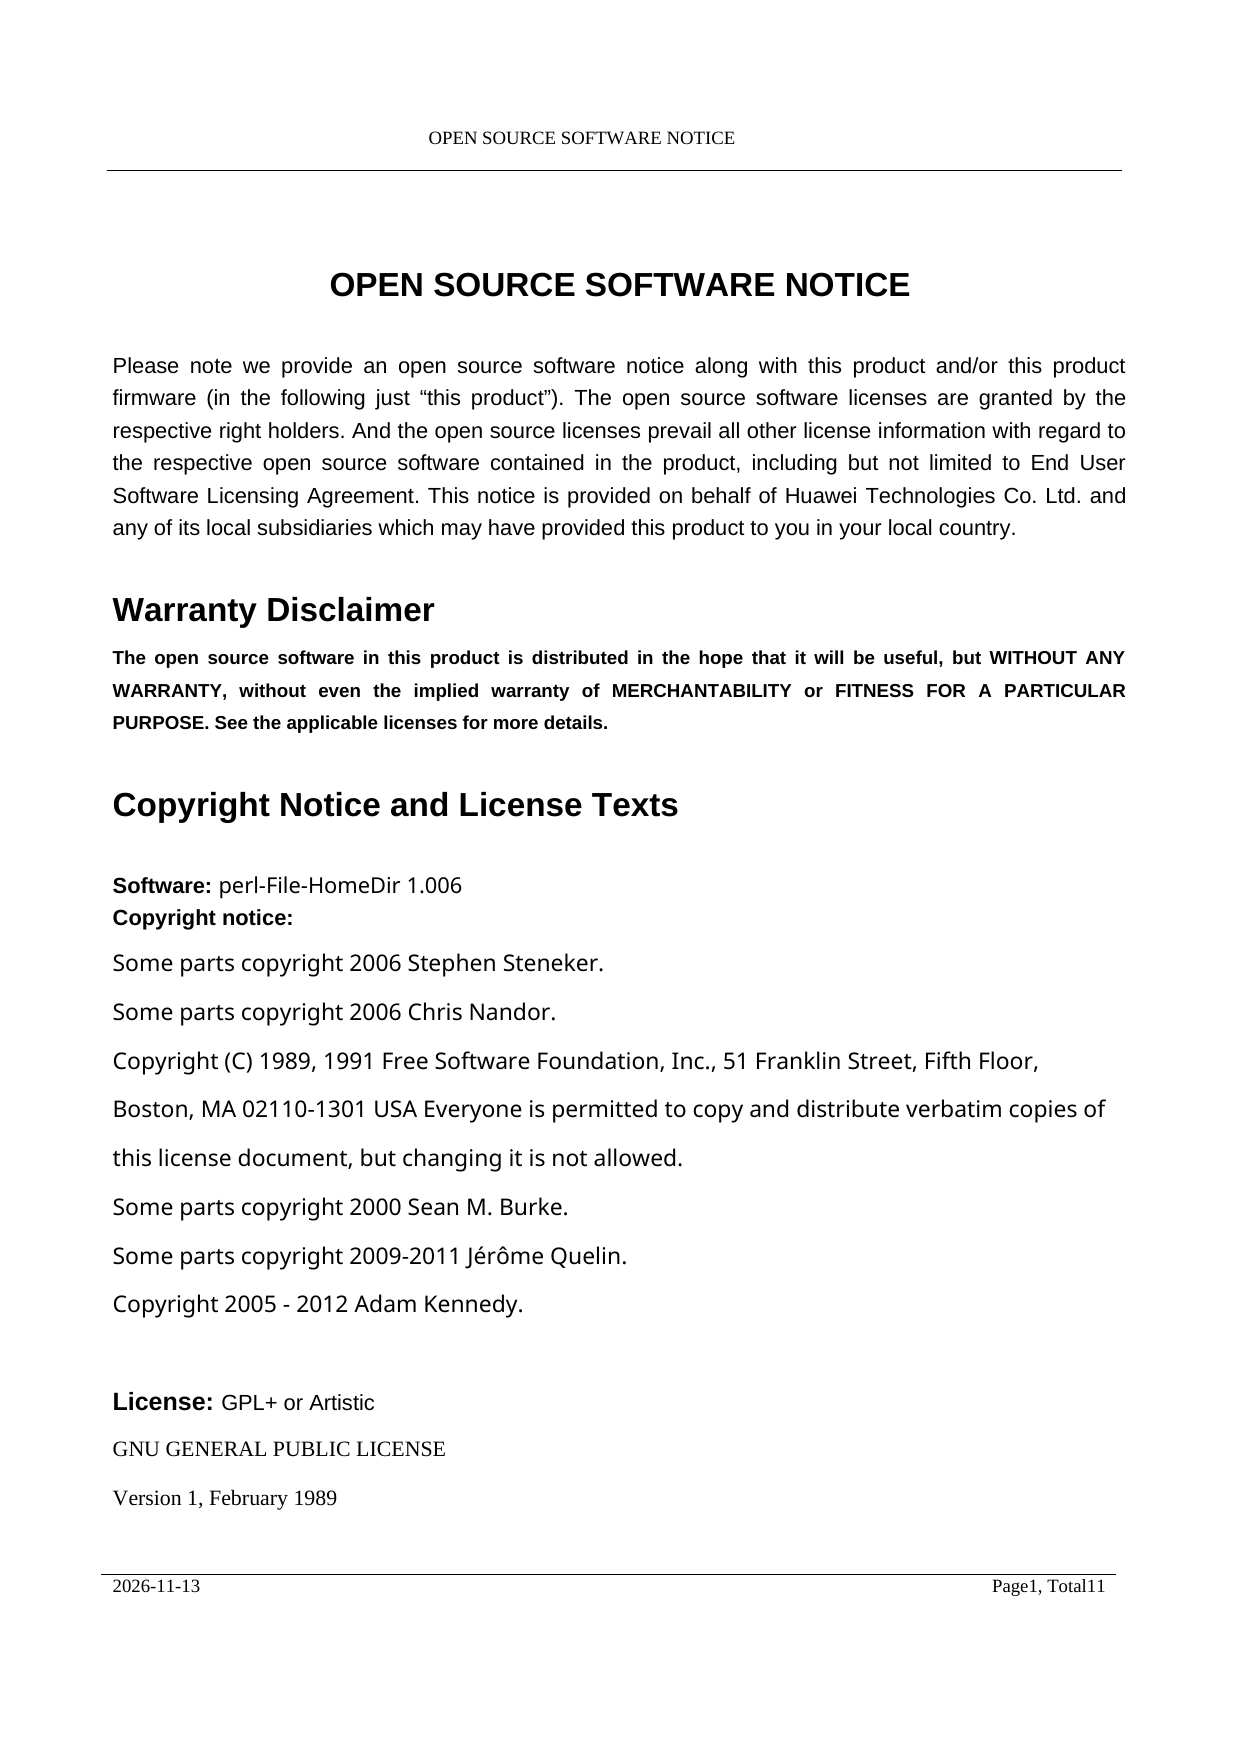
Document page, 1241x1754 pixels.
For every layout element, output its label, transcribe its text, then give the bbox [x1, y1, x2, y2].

text License: GPL+ or Artistic [112, 1385, 1128, 1418]
text Warranty Disclaimer [112, 576, 1128, 641]
text OPEN SOURCE SOFTWARE NOTICE [112, 251, 1128, 316]
text Copyright notice: [112, 901, 1128, 934]
text Some parts copyright 2006 Stephen Steneker. Some parts copyright 2006 Chris Nandor. Copyright (C) 1989, 1991 Free Software Foundation, Inc., 51 Franklin Street, Fifth Floor, Boston, MA 02110-1301 USA Everyone is permitted to copy and distribute verbatim copies of this license document, but changing it is not allowed. Some parts copyright 2000 Sean M. Burke. Some parts copyright 2009-2011 Jérôme Quelin. Copyright 2005 - 2012 Adam Kennedy. [112, 947, 1128, 1369]
text Please note we provide an open source software notice along with this product and/or this product firmware (in the following just “this product”). The open source software licenses are granted by the respective right holders. And the open source licenses prevail all other license information with regard to the respective open source software contained in the product, including but not limited to End User Software Licensing Agreement. This notice is provided on behalf of Huawei Technologies Co. Ltd. and any of its local subsidiaries which may have provided this product to you in your local country. [112, 349, 1128, 544]
text Software: perl-File-HomeDir 1.006 [112, 869, 1128, 901]
text The open source software in this product is distributed in the hope that it will be useful, but WITHOUT ANY WARRANTY, without even the implied warranty of MERCHANTABILITY or FITNESS FOR A PARTICULAR PURPOSE. See the applicable licenses for more details. [112, 641, 1128, 739]
text Copyright Notice and License Texts [112, 771, 1128, 836]
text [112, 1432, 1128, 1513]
